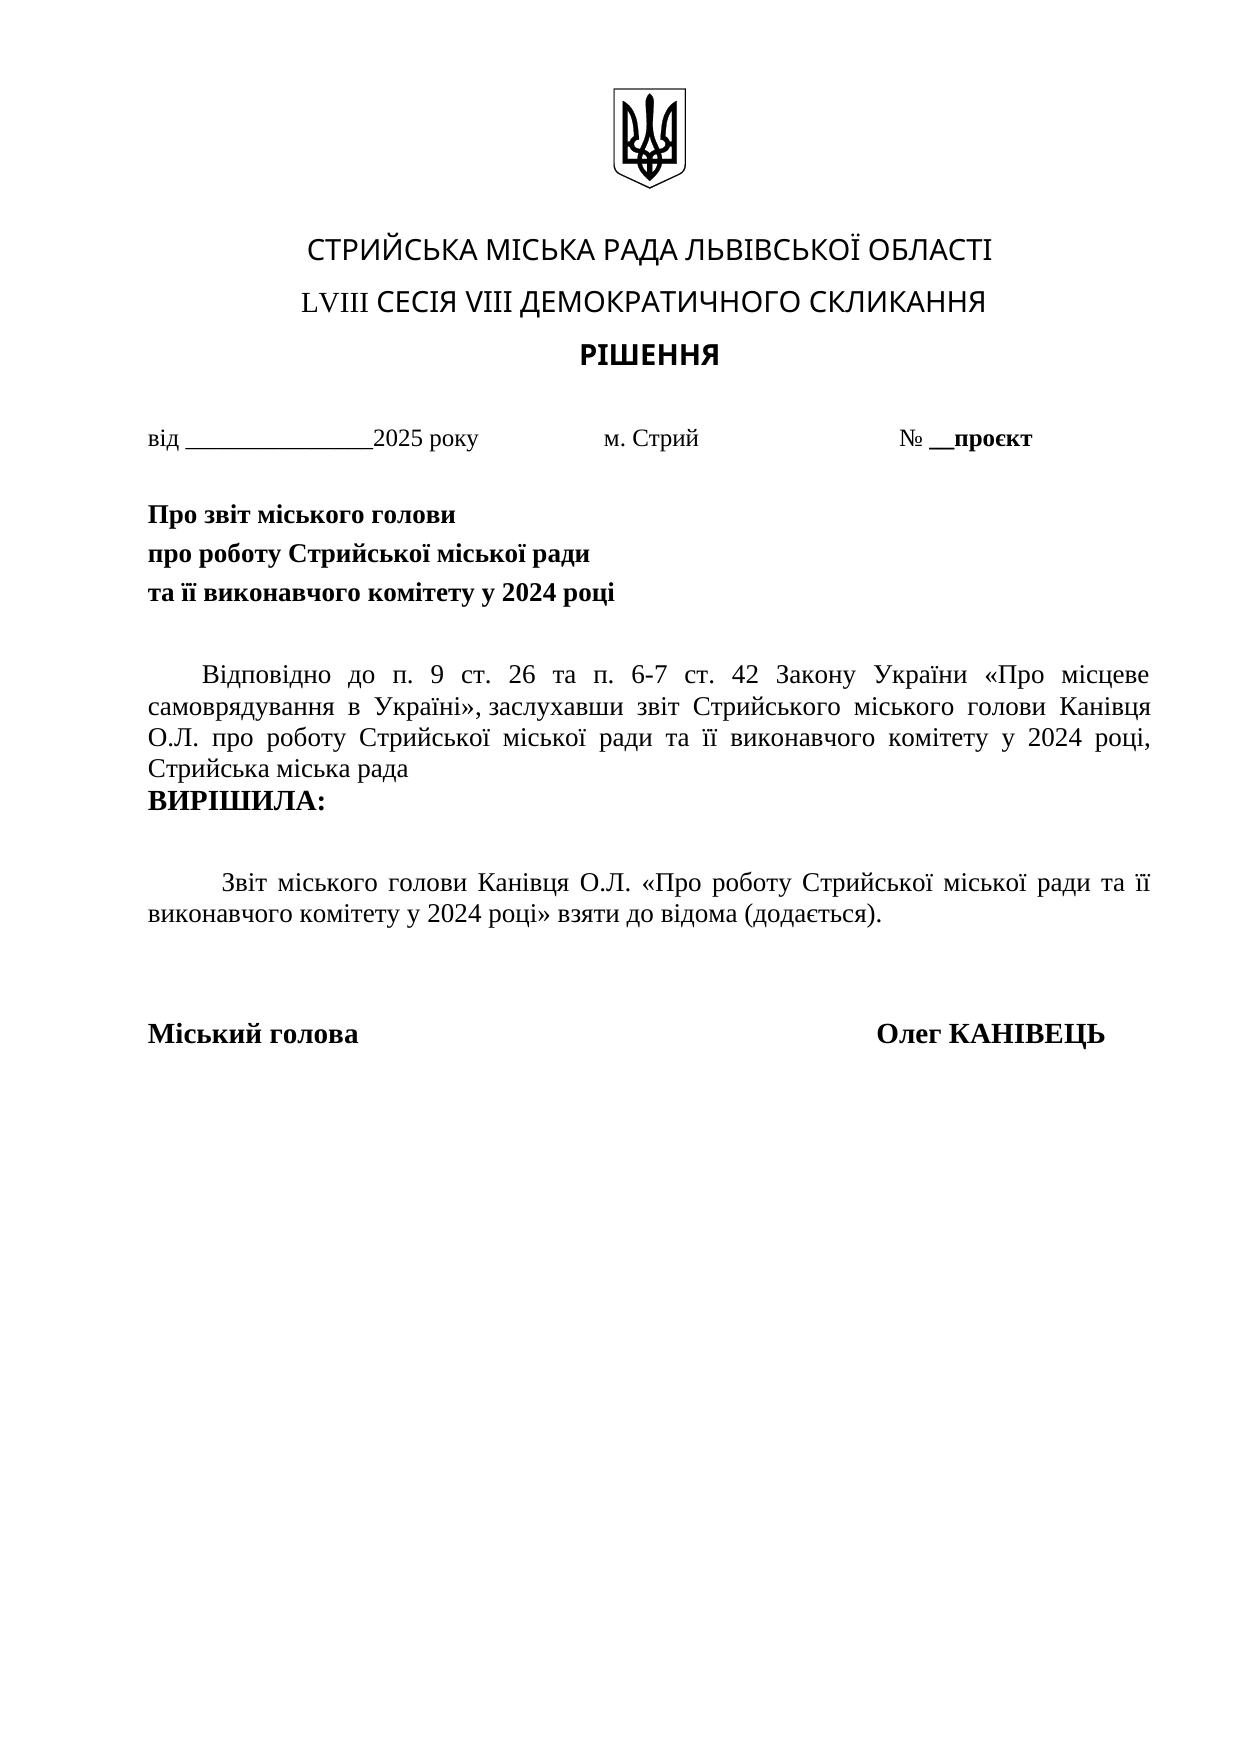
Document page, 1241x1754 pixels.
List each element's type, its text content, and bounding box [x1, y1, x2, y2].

text LVIII сесія VIII демократичного скликання [148, 282, 1152, 321]
text Відповідно до п. 9 ст. 26 та п. 6-7 ст. 42 Закону України «Про місцеве самоврядування в Україні», заслухавши звіт Стрийського міського голови Канівця О.Л. про роботу Стрийської міської ради та її виконавчого комітету у 2024 році, Стрийська міська рада [148, 656, 1152, 783]
text Про звіт міського голови [148, 498, 1152, 529]
text ВИРІШИЛА: [148, 783, 1152, 817]
text Міський голова Олег КАНІВЕЦЬ [148, 1016, 1152, 1050]
text про роботу Стрийської міської ради [148, 537, 1152, 568]
text СТРИЙСЬКА МІСЬКА РАДА львівської області [148, 229, 1152, 269]
text та її виконавчого комітету у 2024 році [148, 576, 1152, 607]
text від _______________2025 року м. Стрий № __проєкт [148, 423, 1152, 451]
text Звіт міського голови Канівця О.Л. «Про роботу Стрийської міської ради та її виконавчого комітету у 2024 році» взяти до відома (додається). [148, 866, 1152, 928]
text РІШЕННЯ [148, 334, 1152, 373]
